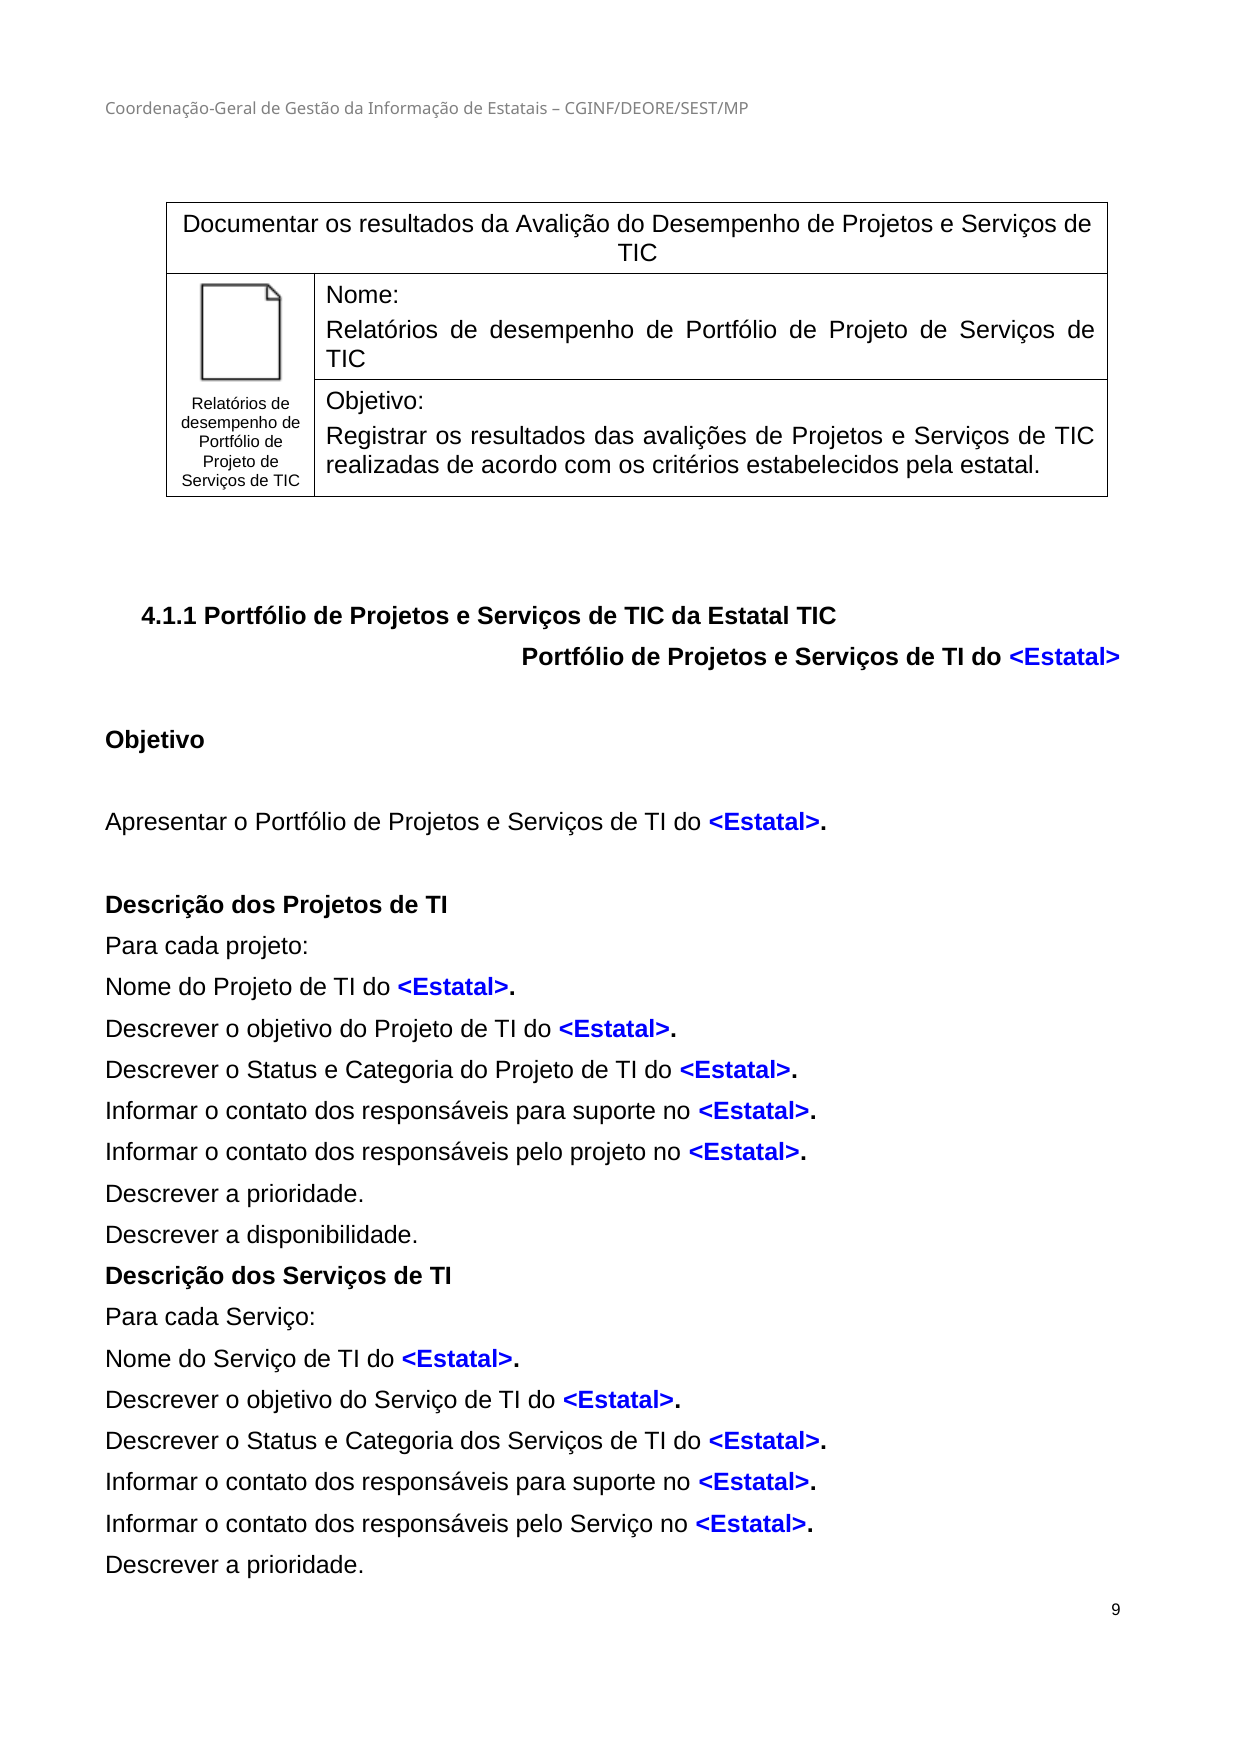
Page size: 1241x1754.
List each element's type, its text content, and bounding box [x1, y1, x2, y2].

text Apresentar o Portfólio de Projetos e Serviços de TI do <Estatal>. [105, 807, 1120, 836]
text Informar o contato dos responsáveis pelo projeto no <Estatal>. [105, 1137, 1120, 1166]
table_cell Objetivo: Registrar os resultados das avalições de Projetos e Serviços de TIC realizadas de acordo com os critérios estabelecidos pela estatal. [315, 380, 1107, 496]
text Para cada Serviço: [105, 1302, 1120, 1331]
table_cell Documentar os resultados da Avalição do Desempenho de Projetos e Serviços de TIC [167, 203, 1107, 273]
picture [194, 280, 287, 388]
text Descrever o Status e Categoria do Projeto de TI do <Estatal>. [105, 1055, 1120, 1084]
text Objetivo [105, 725, 1120, 754]
text Descrição dos Serviços de TI [105, 1261, 1120, 1290]
text Informar o contato dos responsáveis pelo Serviço no <Estatal>. [105, 1509, 1120, 1537]
text Para cada projeto: [105, 931, 1120, 960]
text Descrever a disponibilidade. [105, 1220, 1120, 1249]
text Nome do Serviço de TI do <Estatal>. [105, 1344, 1120, 1372]
text Informar o contato dos responsáveis para suporte no <Estatal>. [105, 1467, 1120, 1496]
subtitle 4.1.1 Portfólio de Projetos e Serviços de TIC da Estatal TIC [141, 601, 1120, 630]
text Descrever a prioridade. [105, 1550, 1120, 1579]
text Descrever o objetivo do Projeto de TI do <Estatal>. [105, 1014, 1120, 1042]
text Descrever o Status e Categoria dos Serviços de TI do <Estatal>. [105, 1426, 1120, 1455]
text Informar o contato dos responsáveis para suporte no <Estatal>. [105, 1096, 1120, 1125]
text Portfólio de Projetos e Serviços de TI do <Estatal> [105, 642, 1120, 671]
table_cell Nome: Relatórios de desempenho de Portfólio de Projeto de Serviços de TIC [315, 274, 1107, 379]
text Descrição dos Projetos de TI [105, 890, 1120, 919]
text Descrever a prioridade. [105, 1179, 1120, 1207]
table_cell Relatórios de desempenho de Portfólio de Projeto de Serviços de TIC [167, 274, 314, 496]
text Nome do Projeto de TI do <Estatal>. [105, 972, 1120, 1001]
text Descrever o objetivo do Serviço de TI do <Estatal>. [105, 1385, 1120, 1414]
